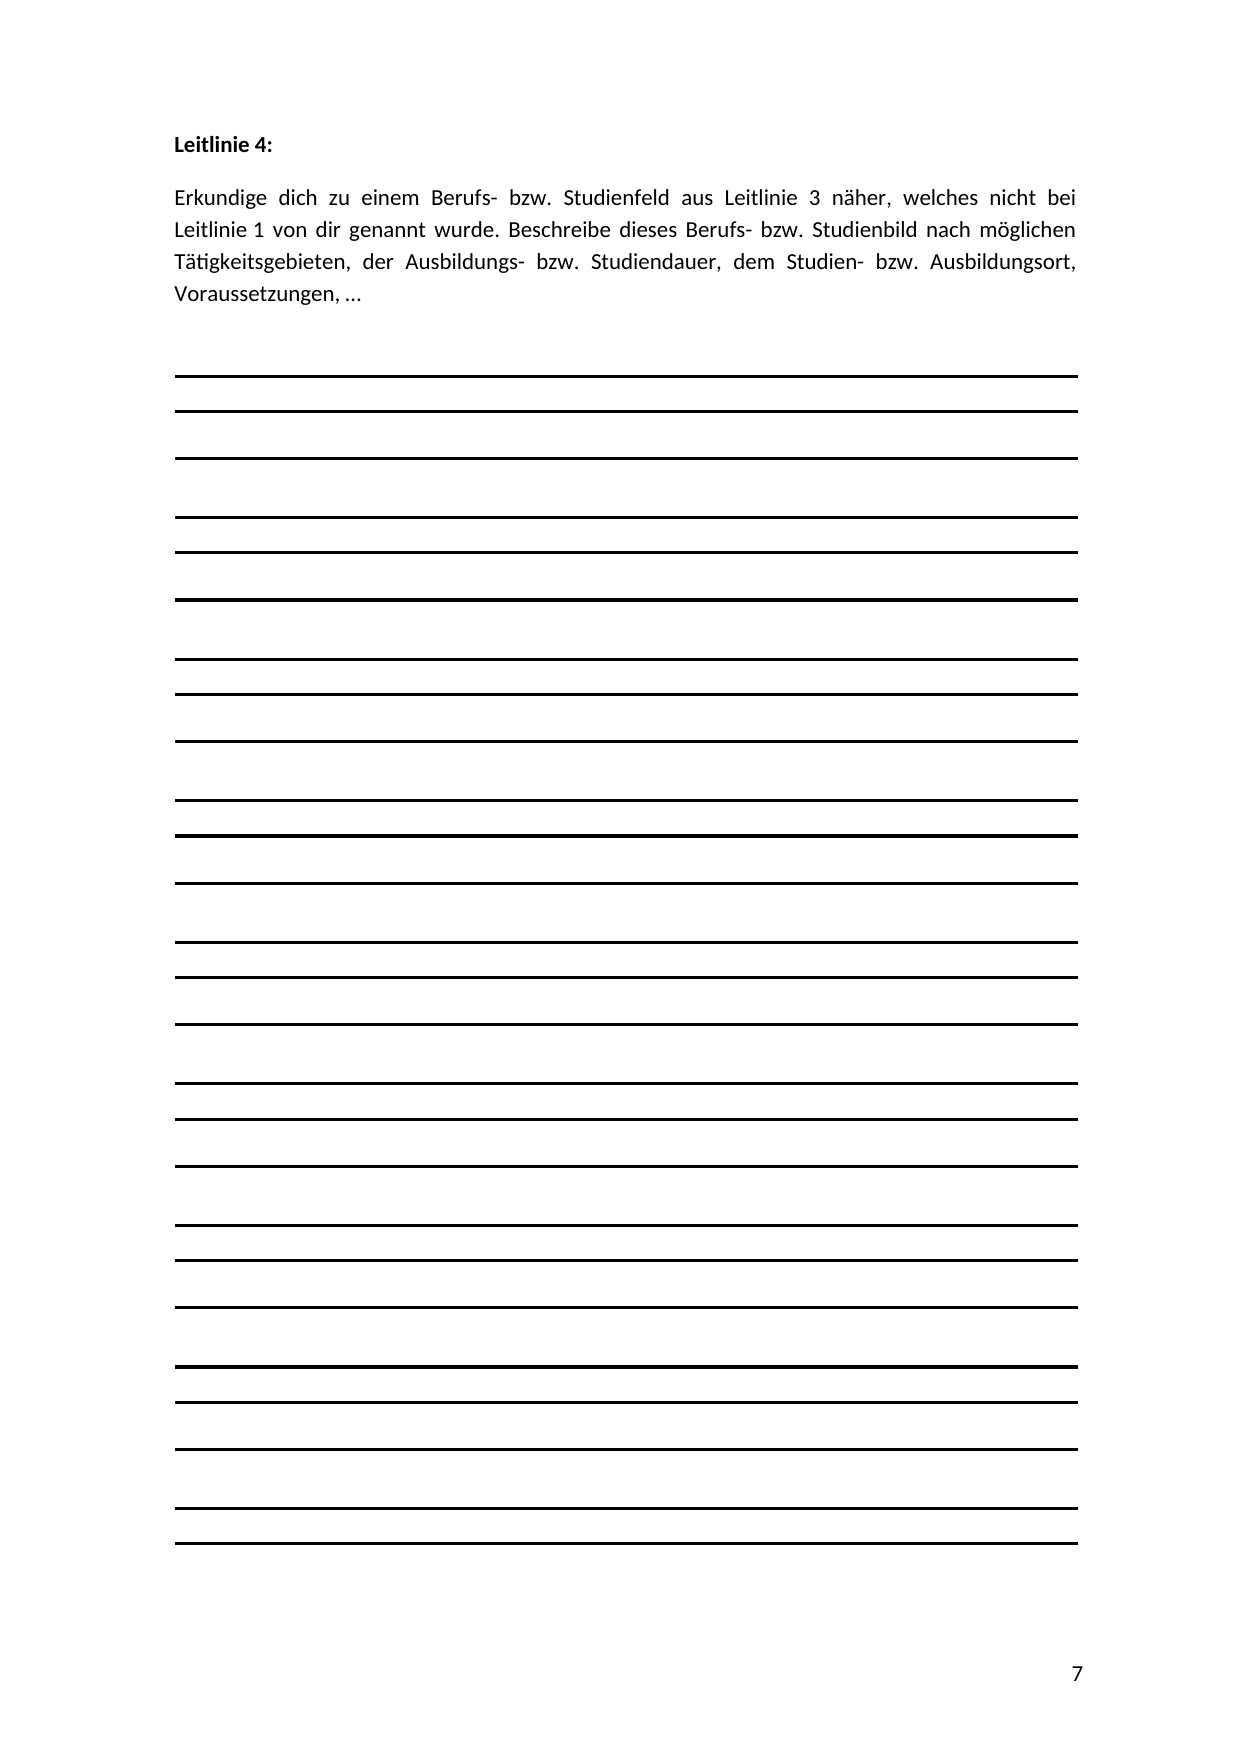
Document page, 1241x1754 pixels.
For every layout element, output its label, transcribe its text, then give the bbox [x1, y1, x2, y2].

text Erkundige dich zu einem Berufs- bzw. Studienfeld aus Leitlinie 3 näher, welches nicht bei Leitlinie 1 von dir genannt wurde. Beschreibe dieses Berufs- bzw. Studienbild nach möglichen Tätigkeitsgebieten, der Ausbildungs- bzw. Studiendauer, dem Studien- bzw. Ausbildungsort, Voraussetzungen, … [174, 183, 1078, 307]
text Leitlinie 4: [100, 130, 1078, 158]
